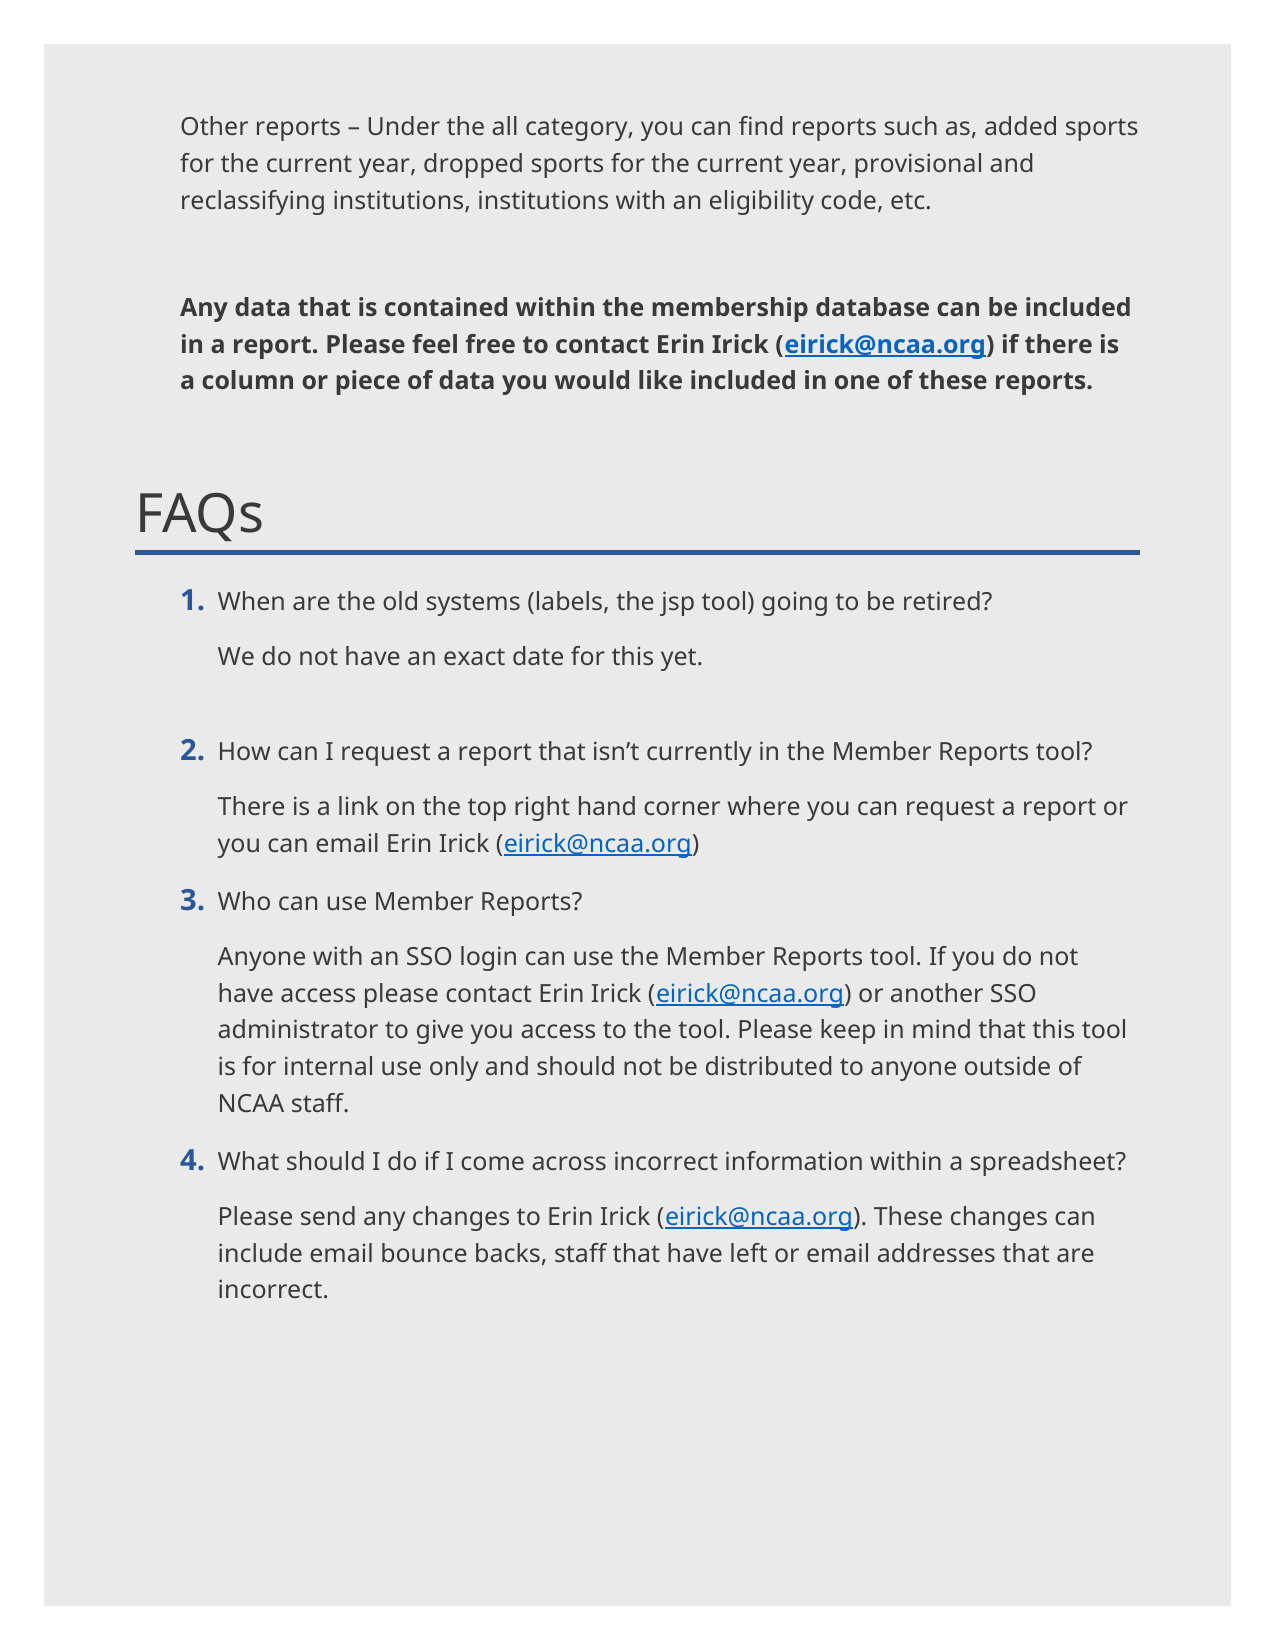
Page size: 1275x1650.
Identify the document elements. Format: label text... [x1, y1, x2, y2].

list There is a link on the top right hand corner where you can request a report or you can email Erin Irick (eirick@ncaa.org) [217, 789, 1140, 859]
list We do not have an exact date for this yet. [180, 639, 1140, 710]
list Anyone with an SSO login can use the Member Reports tool. If you do not have access please contact Erin Irick (eirick@ncaa.org) or another SSO administrator to give you access to the tool. Please keep in mind that this tool is for internal use only and should not be distributed to anyone outside of NCAA staff. [217, 938, 1140, 1119]
list Who can use Member Reports? [180, 879, 1140, 919]
list How can I request a report that isn’t currently in the Member Reports tool? [180, 729, 1140, 769]
list Please send any changes to Erin Irick (eirick@ncaa.org). These changes can include email bounce backs, staff that have left or email addresses that are incorrect. [217, 1198, 1140, 1306]
list Any data that is contained within the membership database can be included in a report. Please feel free to contact Erin Irick (eirick@ncaa.org) if there is a column or piece of data you would like included in one of these reports. [180, 289, 1140, 434]
list What should I do if I come across incorrect information within a spreadsheet? [180, 1139, 1140, 1179]
list When are the old systems (labels, the jsp tool) going to be retired? [180, 579, 1140, 619]
subtitle FAQs [135, 474, 1140, 550]
list Other reports – Under the all category, you can find reports such as, added sports for the current year, dropped sports for the current year, provisional and reclassifying institutions, institutions with an eligibility code, etc. [180, 109, 1140, 217]
